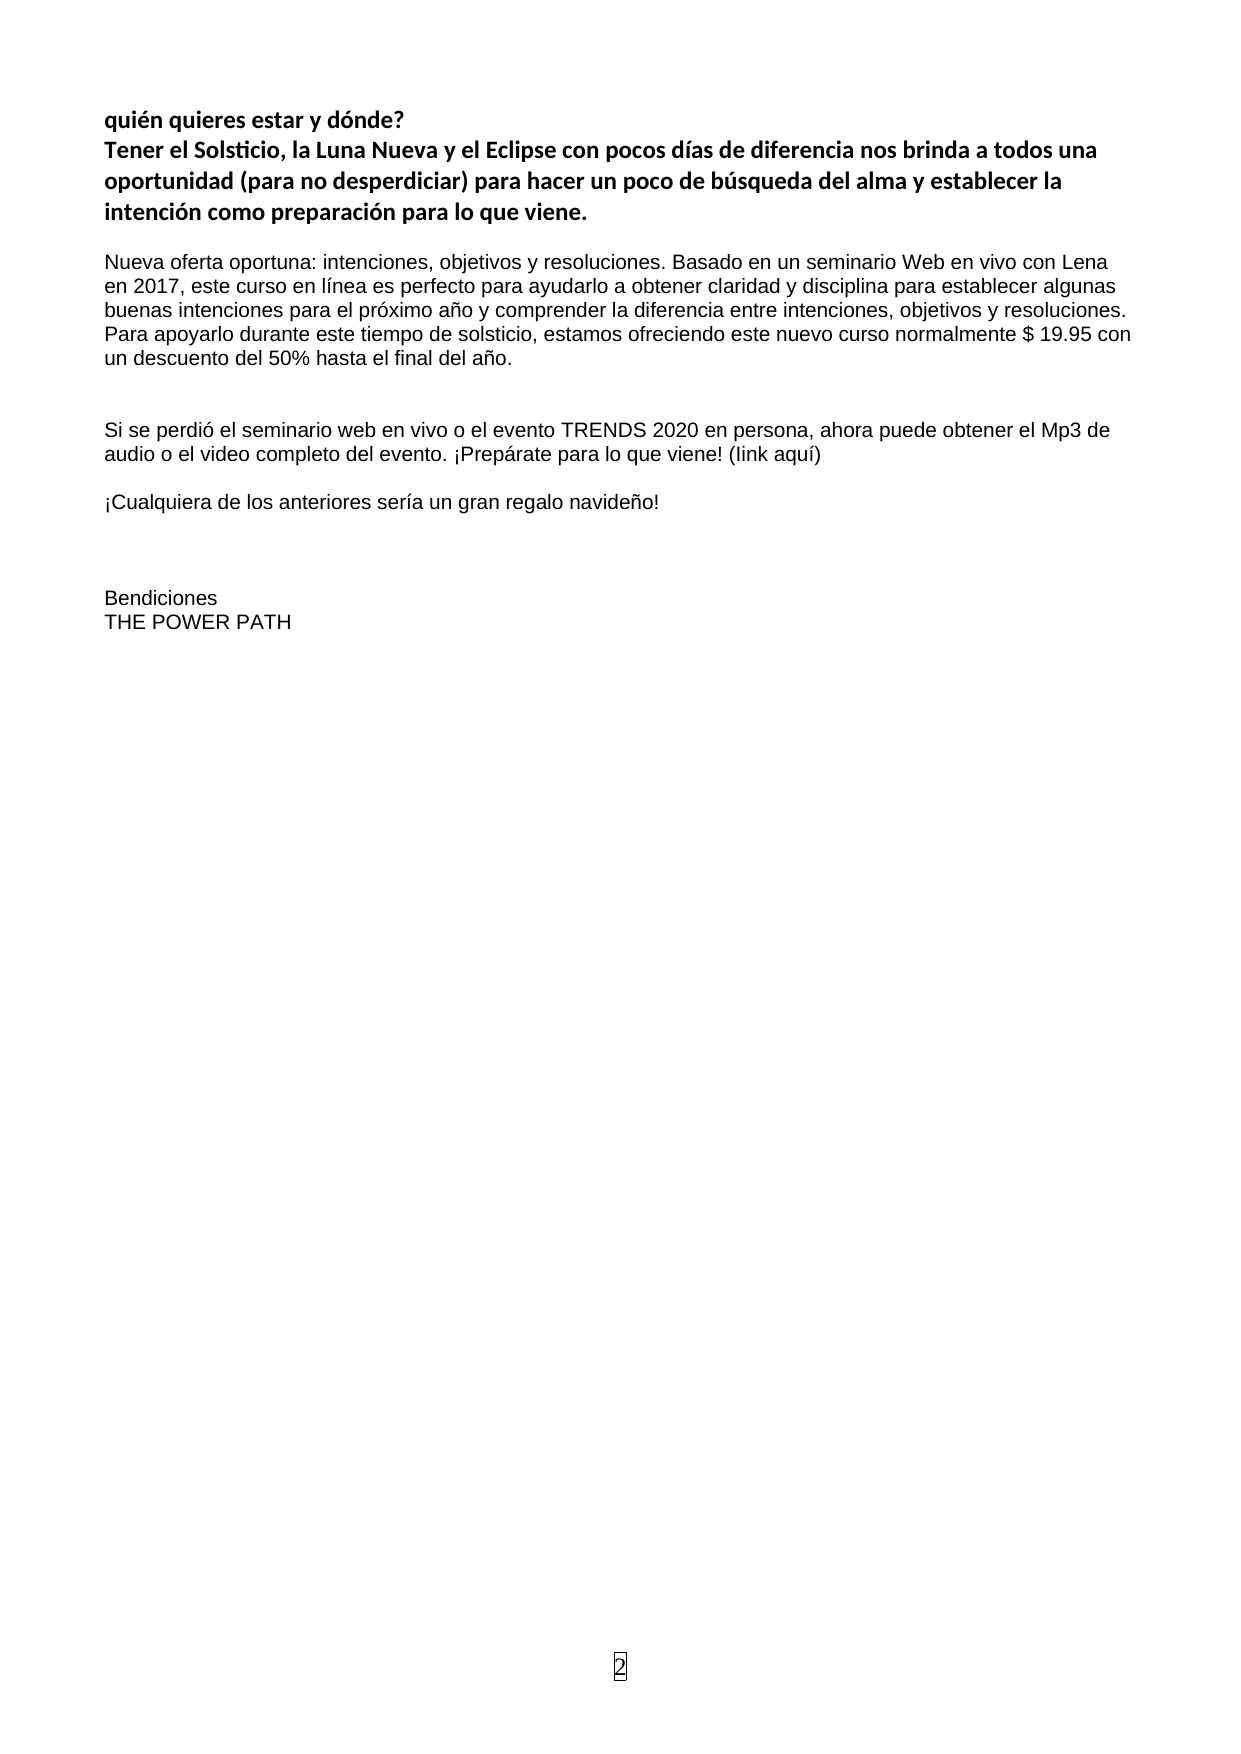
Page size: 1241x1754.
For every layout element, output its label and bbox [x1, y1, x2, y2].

text [104, 104, 1136, 633]
